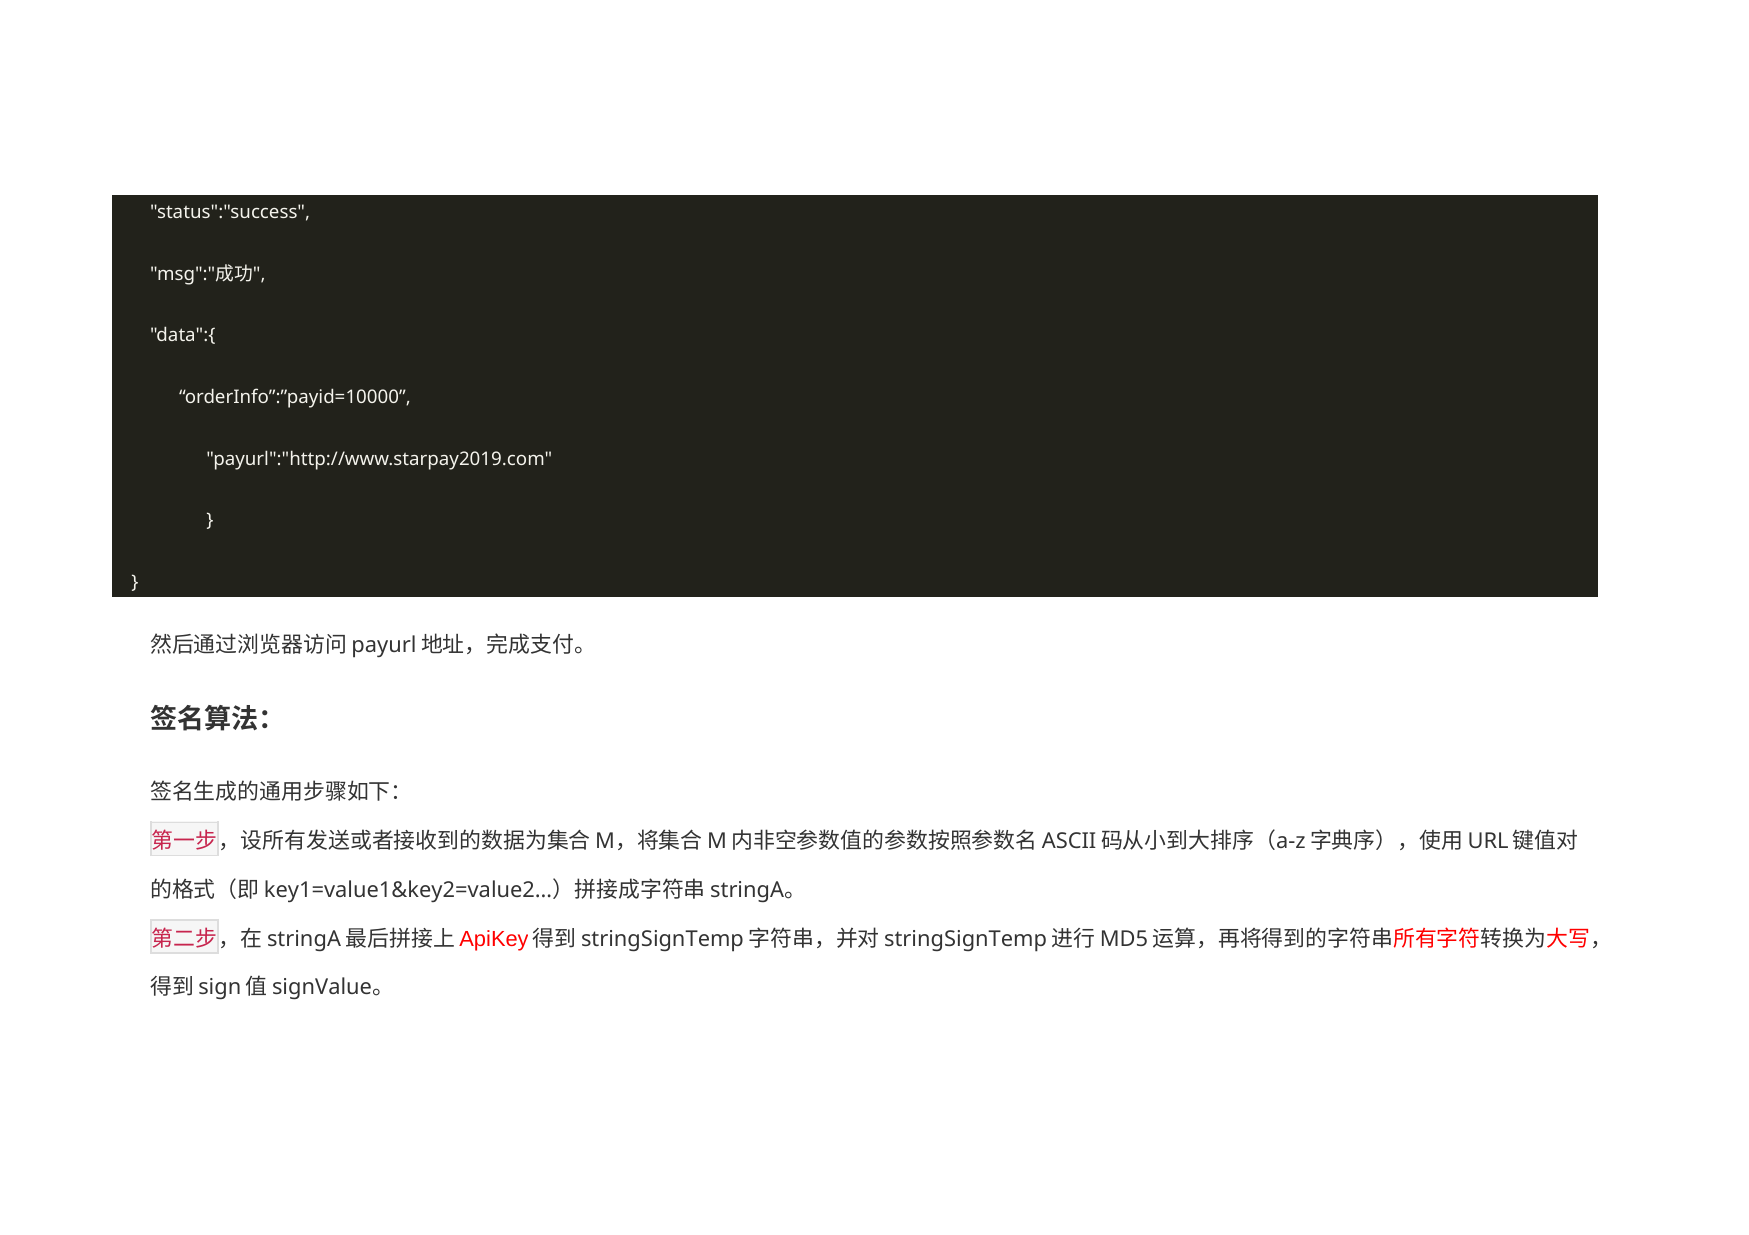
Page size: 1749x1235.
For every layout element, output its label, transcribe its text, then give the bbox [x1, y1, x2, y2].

list } [112, 503, 1598, 536]
list "status":"success", [112, 195, 1598, 227]
subtitle 签名算法： [150, 684, 1598, 749]
list "data":{ [112, 318, 1598, 351]
subtitle 然后通过浏览器访问payurl地址，完成支付。 [150, 626, 1598, 659]
list } [112, 565, 1598, 597]
list "payurl":"http://www.starpay2019.com" [112, 441, 1598, 474]
text 签名生成的通用步骤如下： 第一步，设所有发送或者接收到的数据为集合M，将集合M内非空参数值的参数按照参数名ASCII码从小到大排序（a-z字典序），使用URL键值对的格式（即key1=value1&key2=value2…）拼接成字符串stringA。 第二步，在stringA最后拼接上ApiKey得到stringSignTemp字符串，并对stringSignTemp进行MD5运算，再将得到的字符串所有字符转换为大写，得到sign值signValue。 [150, 774, 1598, 1001]
list "msg":"成功", [112, 256, 1598, 289]
list “orderInfo”:”payid=10000”, [112, 380, 1598, 412]
